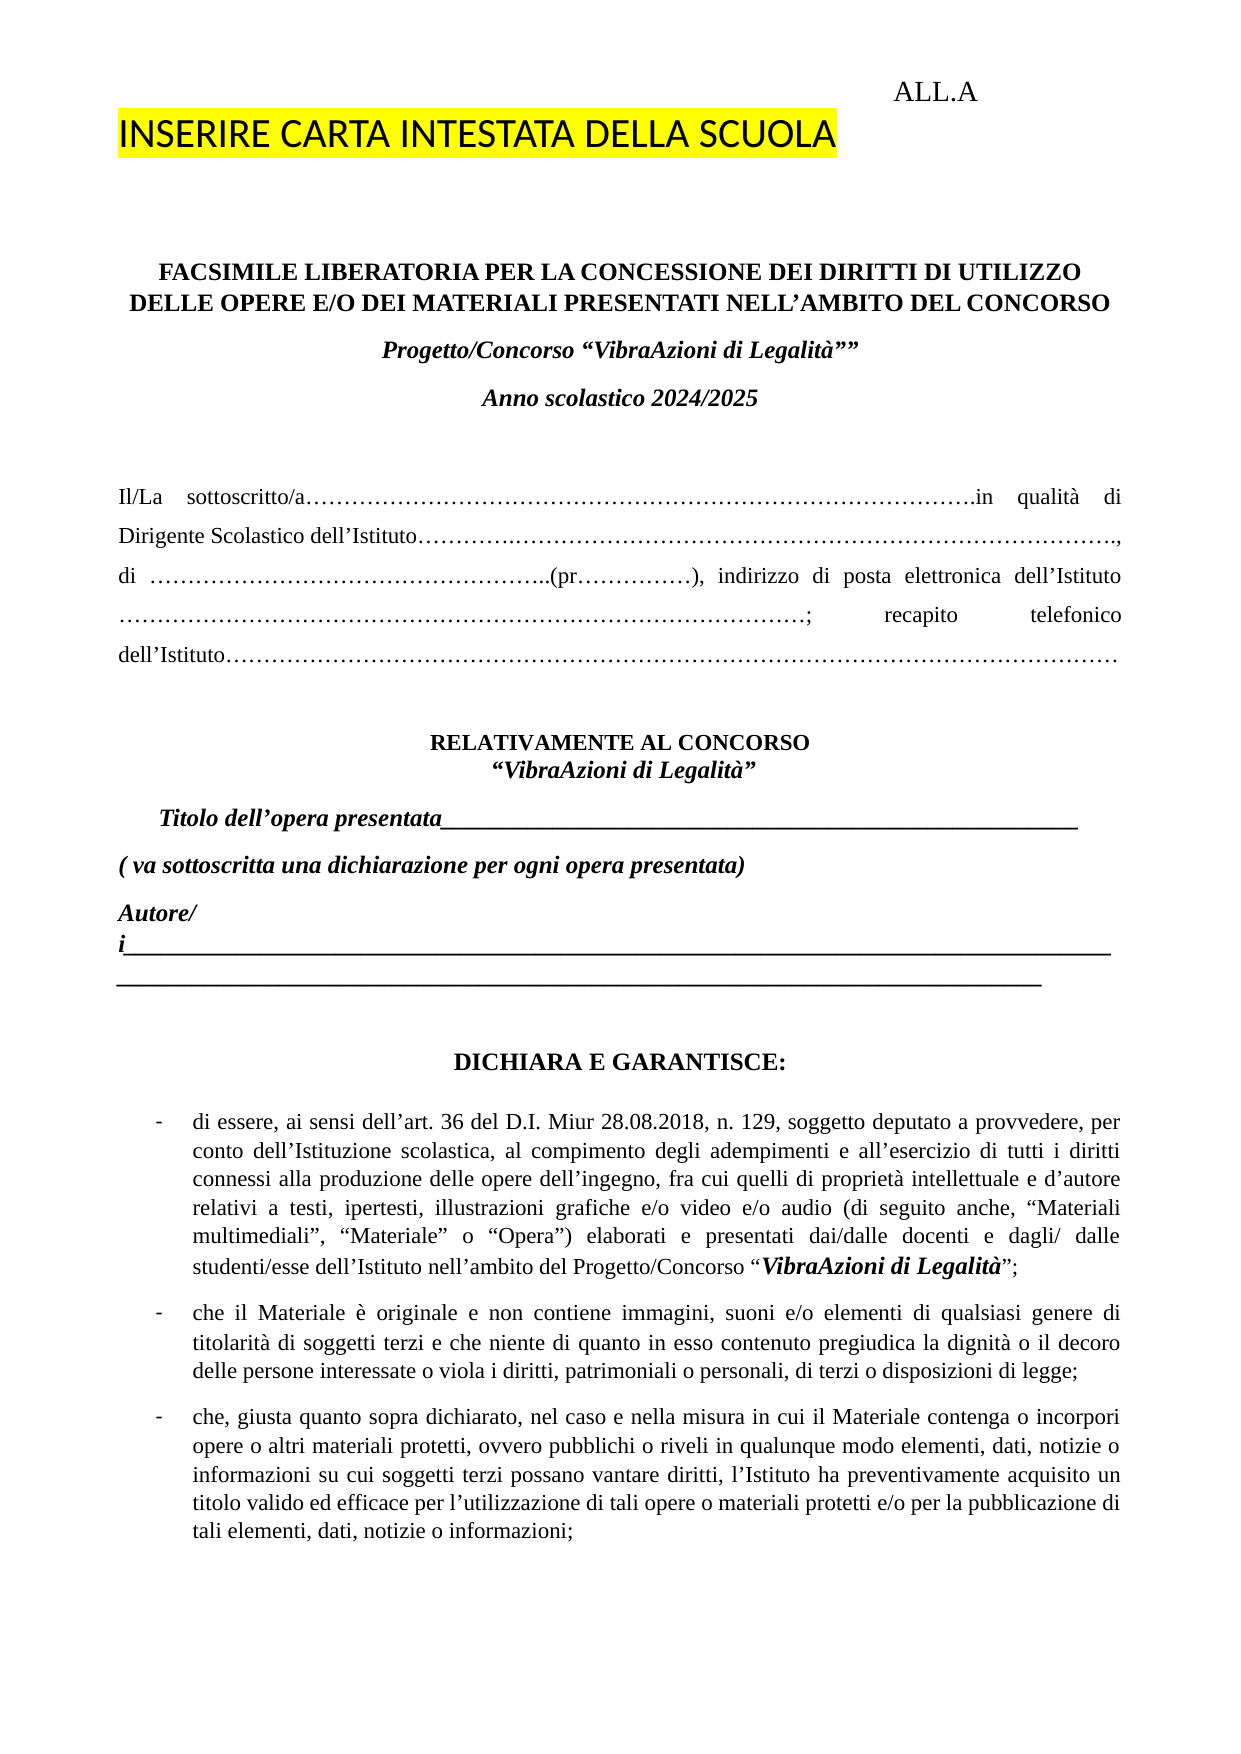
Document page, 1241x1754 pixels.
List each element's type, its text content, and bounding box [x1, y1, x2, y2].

list di essere, ai sensi dell’art. 36 del D.I. Miur 28.08.2018, n. 129, soggetto deputato a provvedere, per conto dell’Istituzione scolastica, al compimento degli adempimenti e all’esercizio di tutti i diritti connessi alla produzione delle opere dell’ingegno, fra cui quelli di proprietà intellettuale e d’autore relativi a testi, ipertesti, illustrazioni grafiche e/o video e/o audio (di seguito anche, “Materiali multimediali”, “Materiale” o “Opera”) elaborati e presentati dai/dalle docenti e dagli/ dalle studenti/esse dell’Istituto nell’ambito del Progetto/Concorso “VibraAzioni di Legalità”; [155, 1107, 1122, 1279]
text “VibraAzioni di Legalità” [118, 755, 1122, 784]
text Anno scolastico 2024/2025 [118, 383, 1122, 412]
text Titolo dell’opera presentata___________________________________________________ [118, 803, 1122, 832]
text Autore/i_________________________________________________________________________________________________________________________________________________________ [118, 898, 1122, 989]
text RELATIVAMENTE AL CONCORSO [118, 729, 1122, 755]
list che il Materiale è originale e non contiene immagini, suoni e/o elementi di qualsiasi genere di titolarità di soggetti terzi e che niente di quanto in esso contenuto pregiudica la dignità o il decoro delle persone interessate o viola i diritti, patrimoniali o personali, di terzi o disposizioni di legge; [155, 1298, 1122, 1383]
text FACSIMILE LIBERATORIA PER LA CONCESSIONE DEI DIRITTI DI UTILIZZO DELLE OPERE E/O DEI MATERIALI PRESENTATI NELL’AMBITO DEL CONCORSO [118, 257, 1122, 317]
text DICHIARA E GARANTISCE: [118, 1047, 1122, 1076]
text Il/La sottoscritto/a…………………………………………………………………………….in qualità di Dirigente Scolastico dell’Istituto………….……………………………………………………………………., di ……………………………………………..(pr……………), indirizzo di posta elettronica dell’Istituto ………………………………………………………………………………; recapito telefonico dell’Istituto……………………………………………………………………………………………………… [118, 483, 1122, 667]
text ( va sottoscritta una dichiarazione per ogni opera presentata) [118, 851, 1122, 879]
list che, giusta quanto sopra dichiarato, nel caso e nella misura in cui il Materiale contenga o incorpori opere o altri materiali protetti, ovvero pubblichi o riveli in qualunque modo elementi, dati, notizie o informazioni su cui soggetti terzi possano vantare diritti, l’Istituto ha preventivamente acquisito un titolo valido ed efficace per l’utilizzazione di tali opere o materiali protetti e/o per la pubblicazione di tali elementi, dati, notizie o informazioni; [155, 1402, 1122, 1544]
text Progetto/Concorso “VibraAzioni di Legalità”” [118, 336, 1122, 364]
